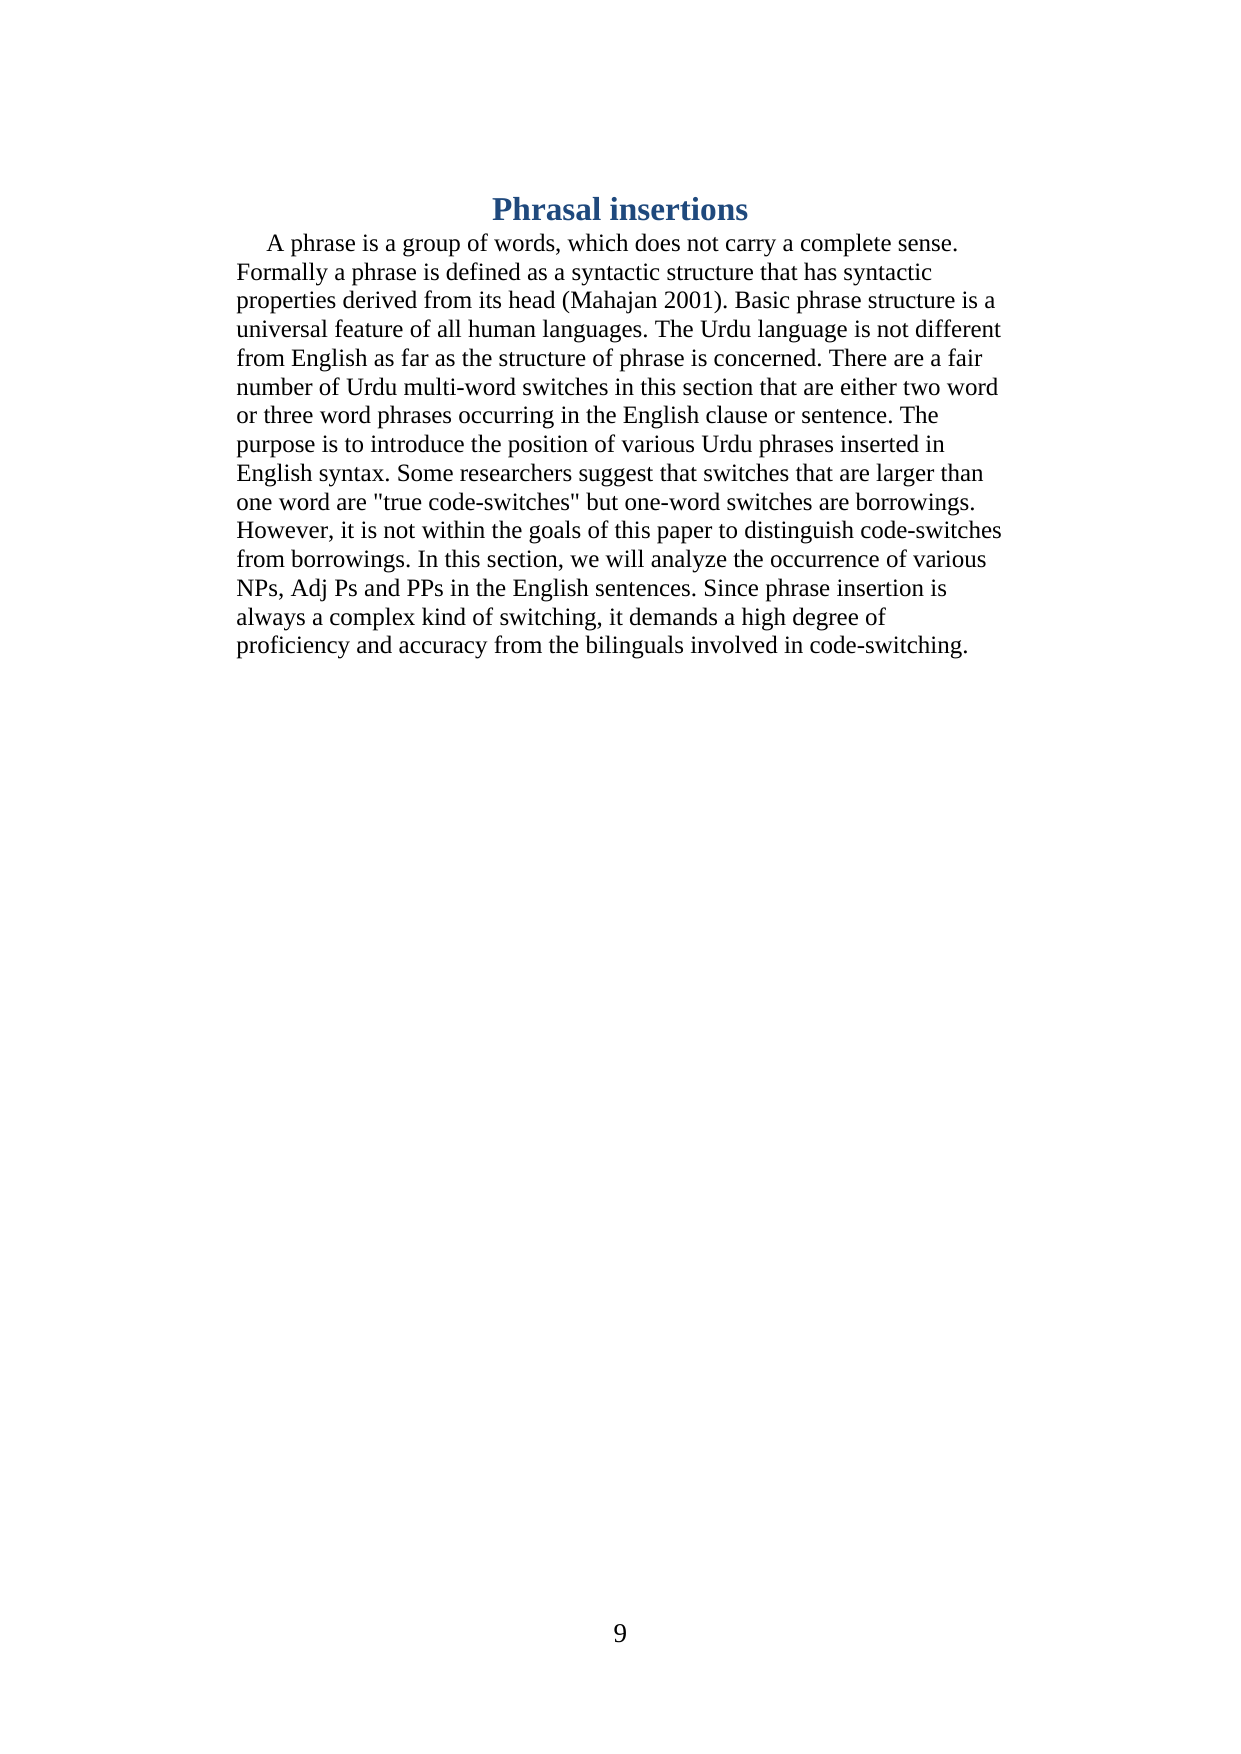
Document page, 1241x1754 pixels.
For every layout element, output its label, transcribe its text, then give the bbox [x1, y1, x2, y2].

subtitle Phrasal insertions [236, 190, 1004, 228]
text A phrase is a group of words, which does not carry a complete sense. Formally a phrase is defined as a syntactic structure that has syntactic properties derived from its head (Mahajan 2001). Basic phrase structure is a universal feature of all human languages. The Urdu language is not different from English as far as the structure of phrase is concerned. There are a fair number of Urdu multi-word switches in this section that are either two word or three word phrases occurring in the English clause or sentence. The purpose is to introduce the position of various Urdu phrases inserted in English syntax. Some researchers suggest that switches that are larger than one word are "true code-switches" but one-word switches are borrowings. However, it is not within the goals of this paper to distinguish code-switches from borrowings. In this section, we will analyze the occurrence of various NPs, Adj Ps and PPs in the English sentences. Since phrase insertion is always a complex kind of switching, it demands a high degree of proficiency and accuracy from the bilinguals involved in code-switching. [236, 228, 1004, 659]
